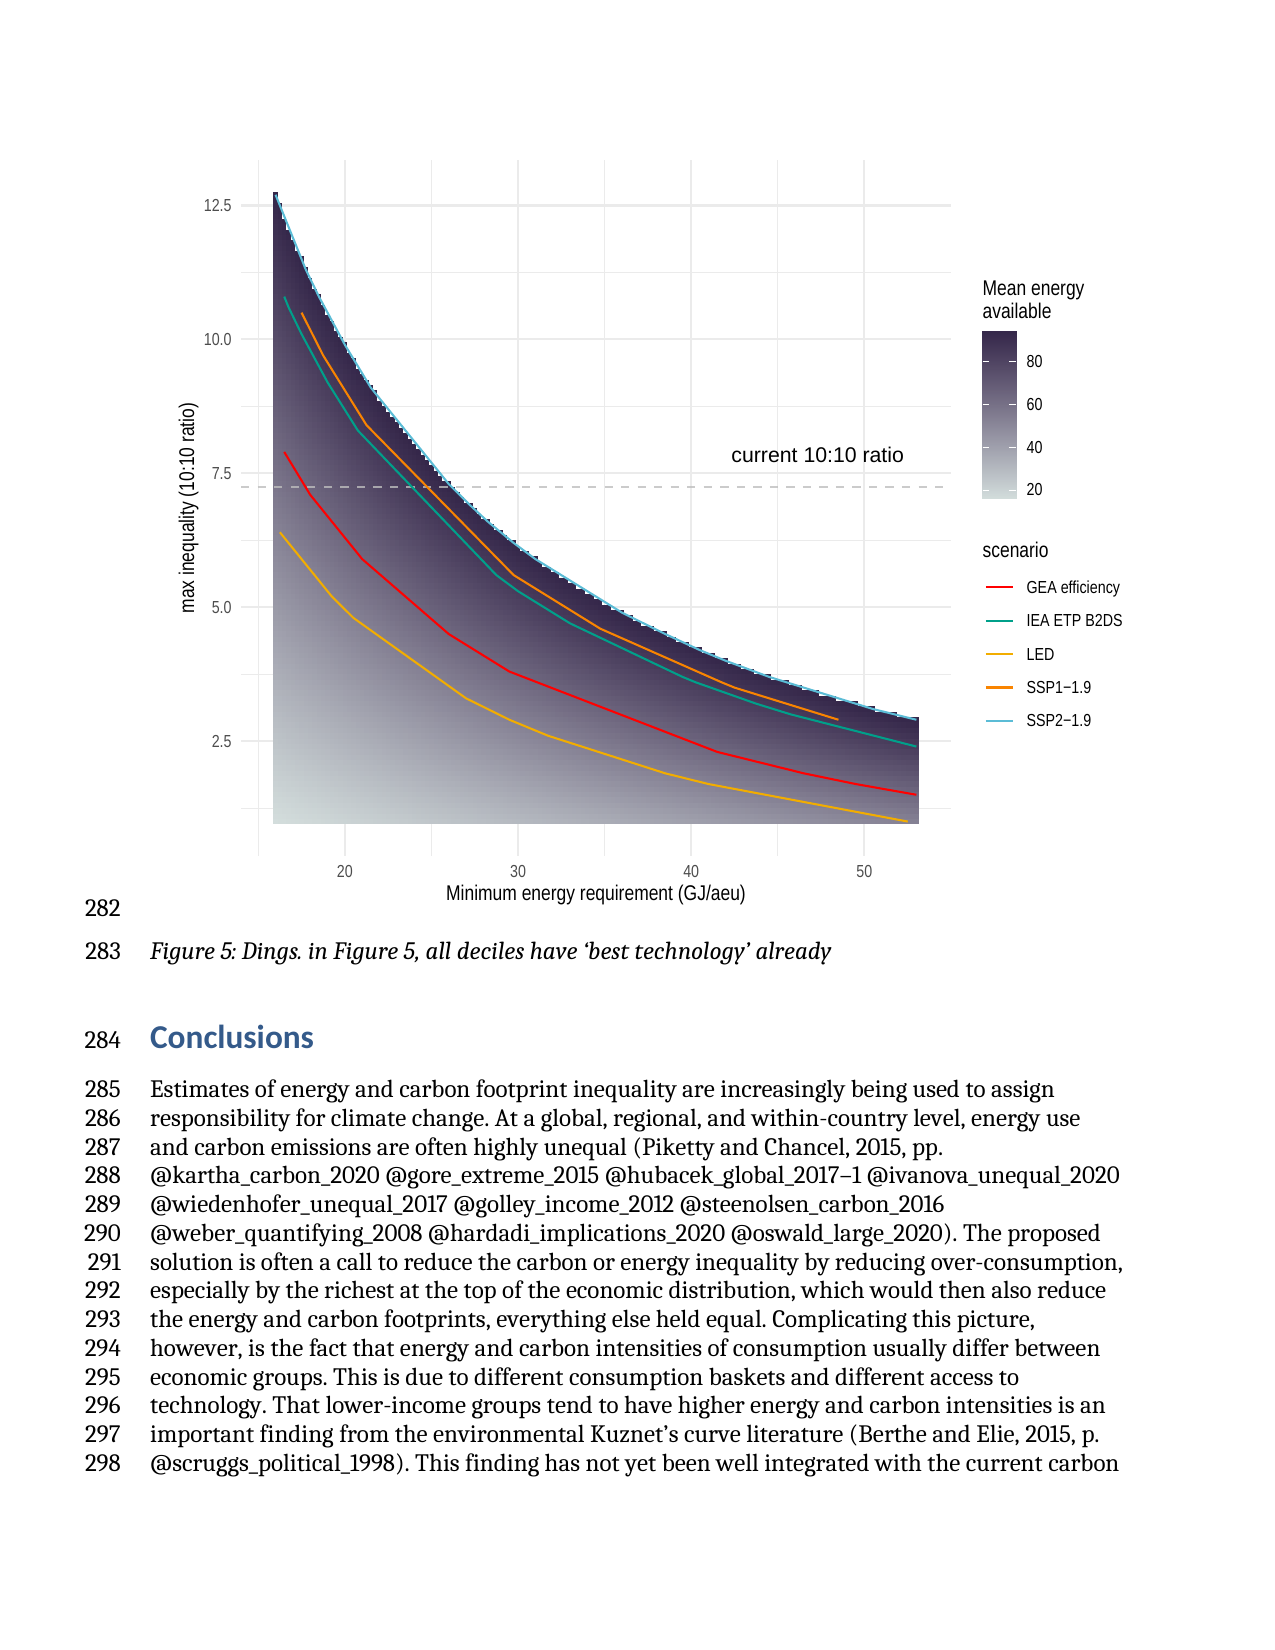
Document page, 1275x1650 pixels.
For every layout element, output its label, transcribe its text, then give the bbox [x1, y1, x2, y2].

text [150, 1075, 1125, 1478]
subtitle Conclusions [150, 1016, 1125, 1056]
text Figure 5: Dings. in Figure 5, all deciles have ‘best technology’ already [150, 937, 1125, 966]
